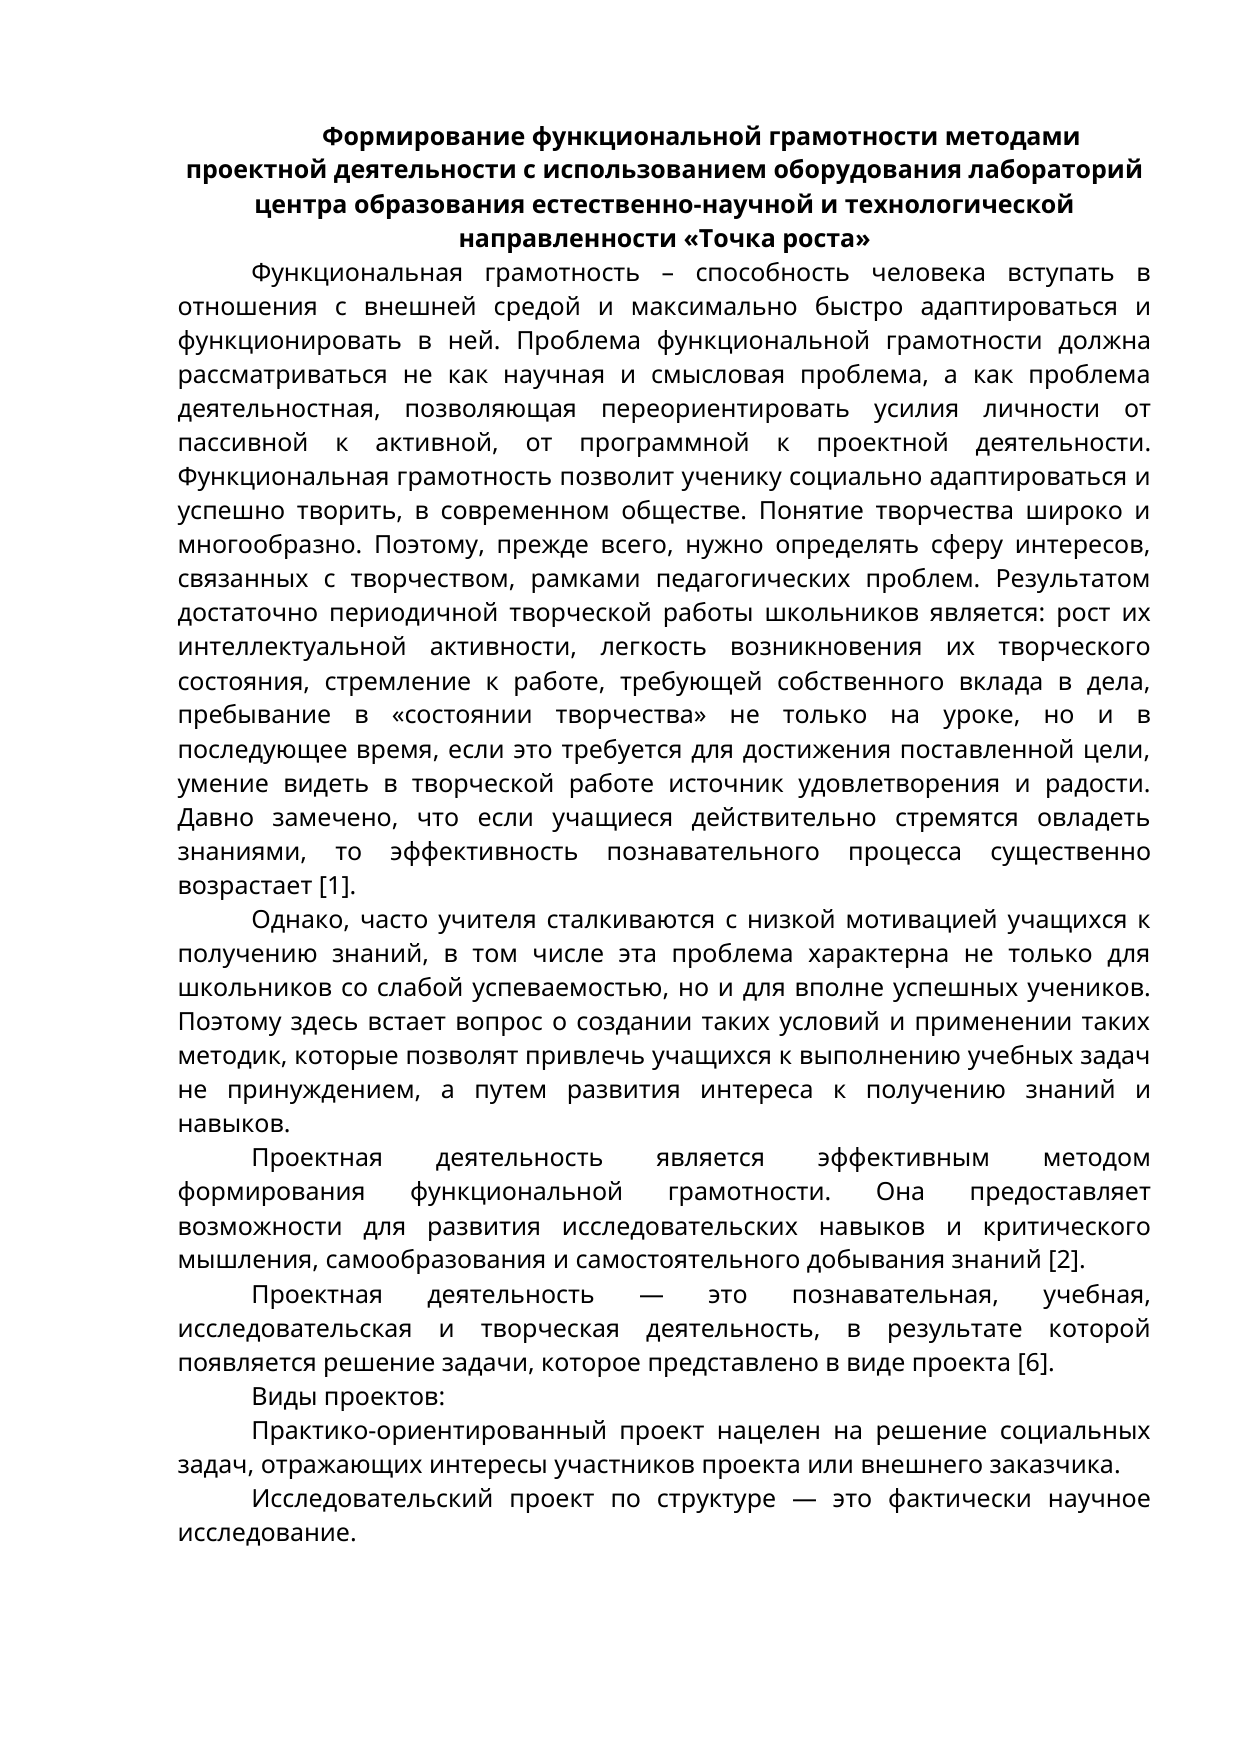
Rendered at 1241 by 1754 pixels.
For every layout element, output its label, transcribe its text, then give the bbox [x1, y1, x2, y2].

text Проектная деятельность является эффективным методом формирования функциональной грамотности. Она предоставляет возможности для развития исследовательских навыков и критического мышления, самообразования и самостоятельного добывания знаний [2]. [177, 1140, 1152, 1276]
text Однако, часто учителя сталкиваются с низкой мотивацией учащихся к получению знаний, в том числе эта проблема характерна не только для школьников со слабой успеваемостью, но и для вполне успешных учеников. Поэтому здесь встает вопрос о создании таких условий и применении таких методик, которые позволят привлечь учащихся к выполнению учебных задач не принуждением, а путем развития интереса к получению знаний и навыков. [177, 902, 1152, 1140]
text Виды проектов: [177, 1378, 1152, 1412]
text Функциональная грамотность – способность человека вступать в отношения с внешней средой и максимально быстро адаптироваться и функционировать в ней. Проблема функциональной грамотности должна рассматриваться не как научная и смысловая проблема, а как проблема деятельностная, позволяющая переориентировать усилия личности от пассивной к активной, от программной к проектной деятельности. Функциональная грамотность позволит ученику социально адаптироваться и успешно творить, в современном обществе. Понятие творчества широко и многообразно. Поэтому, прежде всего, нужно определять сферу интересов, связанных с творчеством, рамками педагогических проблем. Результатом достаточно периодичной творческой работы школьников является: рост их интеллектуальной активности, легкость возникновения их творческого состояния, стремление к работе, требующей собственного вклада в дела, пребывание в «состоянии творчества» не только на уроке, но и в последующее время, если это требуется для достижения поставленной цели, умение видеть в творческой работе источник удовлетворения и радости. Давно замечено, что если учащиеся действительно стремятся овладеть знаниями, то эффективность познавательного процесса существенно возрастает [1]. [177, 254, 1152, 902]
text Проектная деятельность — это познавательная, учебная, исследовательская и творческая деятельность, в результате которой появляется решение задачи, которое представлено в виде проекта [6]. [177, 1276, 1152, 1378]
text Формирование функциональной грамотности методами проектной деятельности с использованием оборудования лабораторий центра образования естественно-научной и технологической направленности «Точка роста» [177, 118, 1152, 254]
text Исследовательский проект по структуре — это фактически научное исследование. [177, 1481, 1152, 1549]
text Практико-ориентированный проект нацелен на решение социальных задач, отражающих интересы участников проекта или внешнего заказчика. [177, 1412, 1152, 1481]
